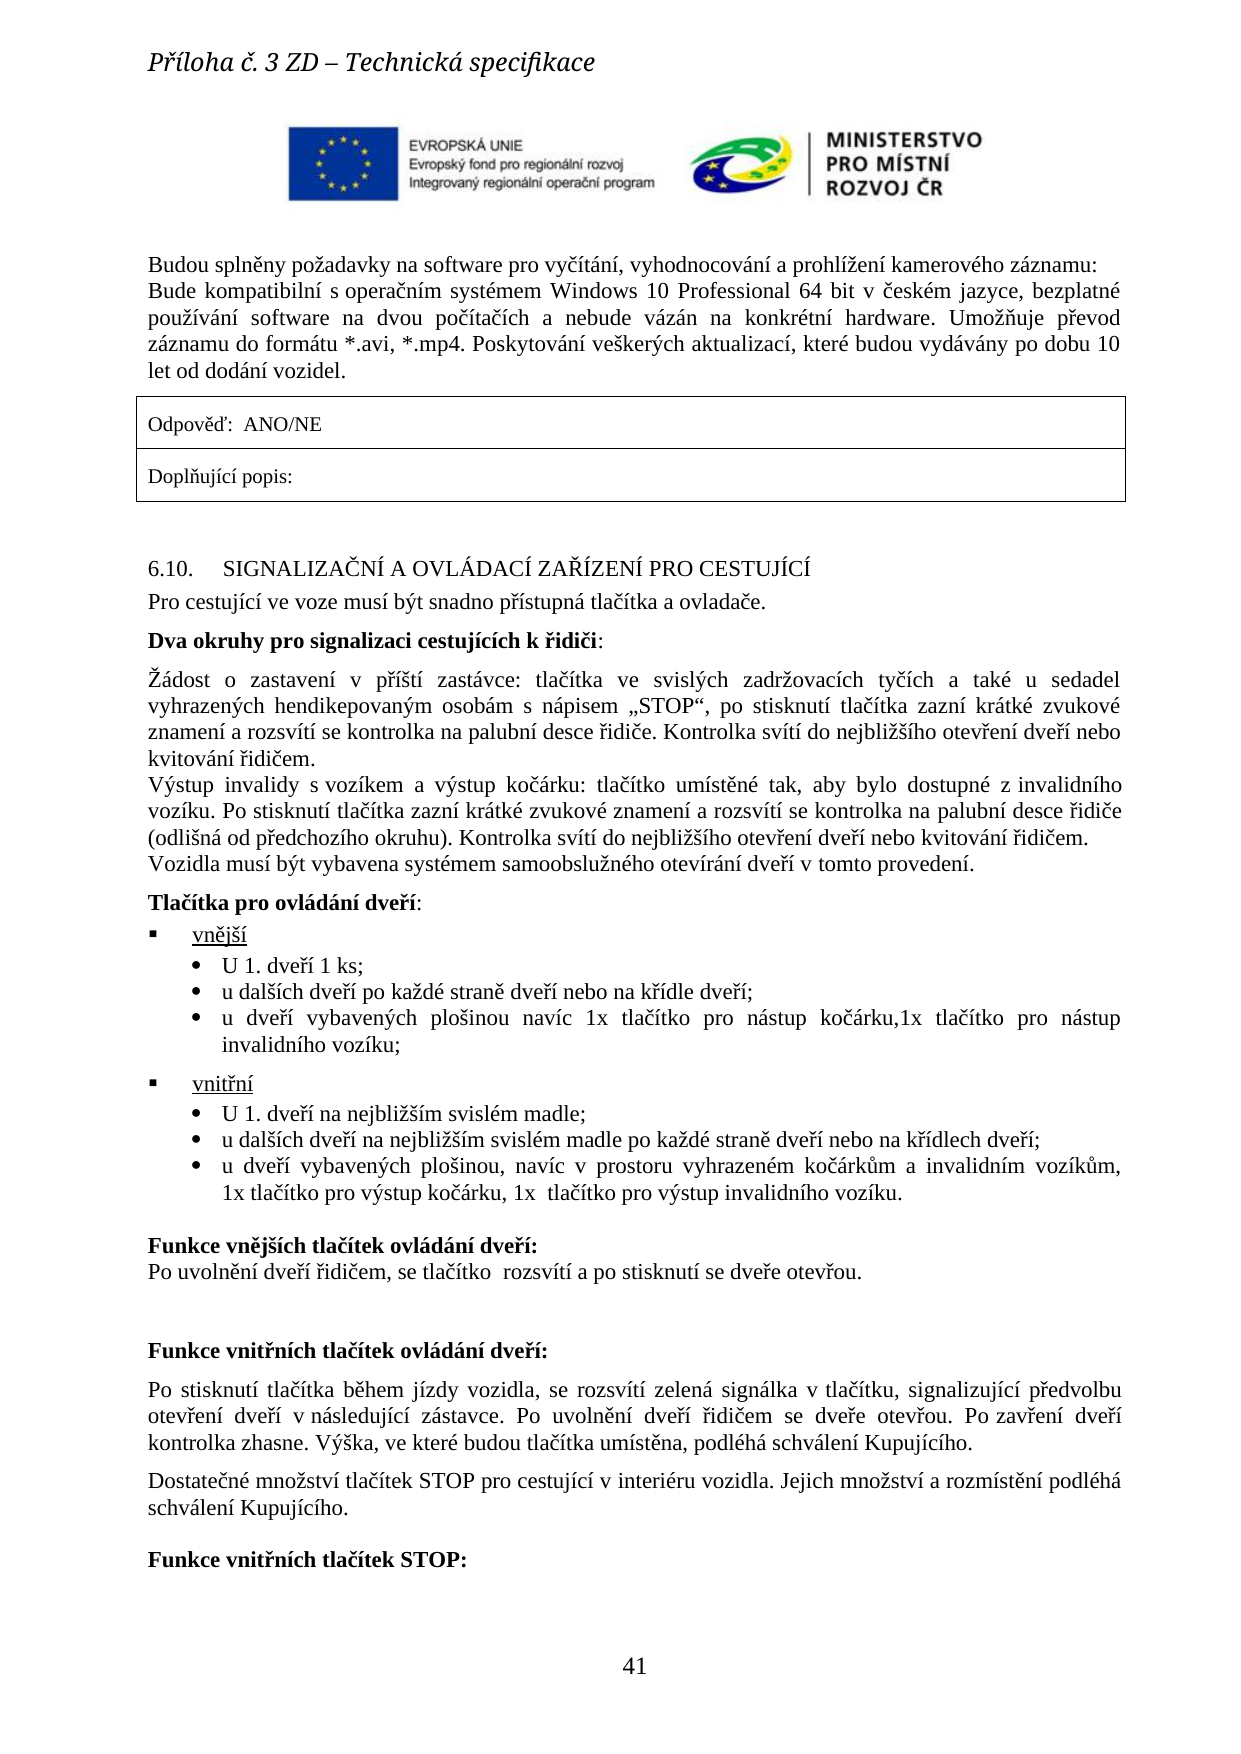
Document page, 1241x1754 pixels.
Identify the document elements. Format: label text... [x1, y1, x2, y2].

list u dalších dveří po každé straně dveří nebo na křídle dveří; [192, 978, 1122, 1004]
text Žádost o zastavení v příští zastávce: tlačítka ve svislých zadržovacích tyčích a také u sedadel vyhrazených hendikepovaným osobám s nápisem „STOP“, po stisknutí tlačítka zazní krátké zvukové znamení a rozsvítí se kontrolka na palubní desce řidiče. Kontrolka svítí do nejbližšího otevření dveří nebo kvitování řidičem. [148, 666, 1122, 771]
text Funkce vnějších tlačítek ovládání dveří: [148, 1232, 1122, 1258]
picture [265, 102, 1005, 225]
list U 1. dveří 1 ks; [192, 952, 1122, 978]
list Bude kompatibilní s operačním systémem Windows 10 Professional 64 bit v českém jazyce, bezplatné používání software na dvou počítačích a nebude vázán na konkrétní hardware. Umožňuje převod záznamu do formátu *.avi, *.mp4. Poskytování veškerých aktualizací, které budou vydávány po dobu 10 let od dodání vozidel. [148, 278, 1122, 383]
list u dveří vybavených plošinou navíc 1x tlačítko pro nástup kočárku,1x tlačítko pro nástup invalidního vozíku; [192, 1004, 1122, 1057]
text Funkce vnitřních tlačítek STOP: [148, 1547, 1122, 1573]
text Vozidla musí být vybavena systémem samoobslužného otevírání dveří v tomto provedení. [148, 850, 1122, 876]
text Dostatečné množství tlačítek STOP pro cestující v interiéru vozidla. Jejich množství a rozmístění podléhá schválení Kupujícího. [148, 1467, 1122, 1520]
list u dveří vybavených plošinou, navíc v prostoru vyhrazeném kočárkům a invalidním vozíkům, 1x tlačítko pro výstup kočárku, 1x tlačítko pro výstup invalidního vozíku. [192, 1153, 1122, 1205]
list u dalších dveří na nejbližším svislém madle po každé straně dveří nebo na křídlech dveří; [192, 1126, 1122, 1153]
table_cell Doplňující popis: [137, 449, 1125, 501]
list U 1. dveří na nejbližším svislém madle; [192, 1100, 1122, 1126]
text Výstup invalidy s vozíkem a výstup kočárku: tlačítko umístěné tak, aby bylo dostupné z invalidního vozíku. Po stisknutí tlačítka zazní krátké zvukové znamení a rozsvítí se kontrolka na palubní desce řidiče (odlišná od předchozího okruhu). Kontrolka svítí do nejbližšího otevření dveří nebo kvitování řidičem. [148, 771, 1122, 850]
text Dva okruhy pro signalizaci cestujících k řidiči: [148, 627, 1122, 653]
text Pro cestující ve voze musí být snadno přístupná tlačítka a ovladače. [148, 588, 1122, 614]
list vnější [148, 922, 1122, 948]
subtitle SIGNALIZAČNÍ A OVLÁDACÍ ZAŘÍZENÍ PRO CESTUJÍCÍ [148, 555, 1122, 582]
list vnitřní [148, 1070, 1122, 1096]
text Funkce vnitřních tlačítek ovládání dveří: [148, 1337, 1122, 1363]
table_header Odpověď: ANO/NE [137, 397, 1125, 448]
text Po stisknutí tlačítka během jízdy vozidla, se rozsvítí zelená signálka v tlačítku, signalizující předvolbu otevření dveří v následující zástavce. Po uvolnění dveří řidičem se dveře otevřou. Po zavření dveří kontrolka zhasne. Výška, ve které budou tlačítka umístěna, podléhá schválení Kupujícího. [148, 1376, 1122, 1455]
text Po uvolnění dveří řidičem, se tlačítko rozsvítí a po stisknutí se dveře otevřou. [148, 1258, 1122, 1284]
text Tlačítka pro ovládání dveří: [148, 889, 1122, 915]
list Budou splněny požadavky na software pro vyčítání, vyhodnocování a prohlížení kamerového záznamu: [148, 251, 1122, 278]
